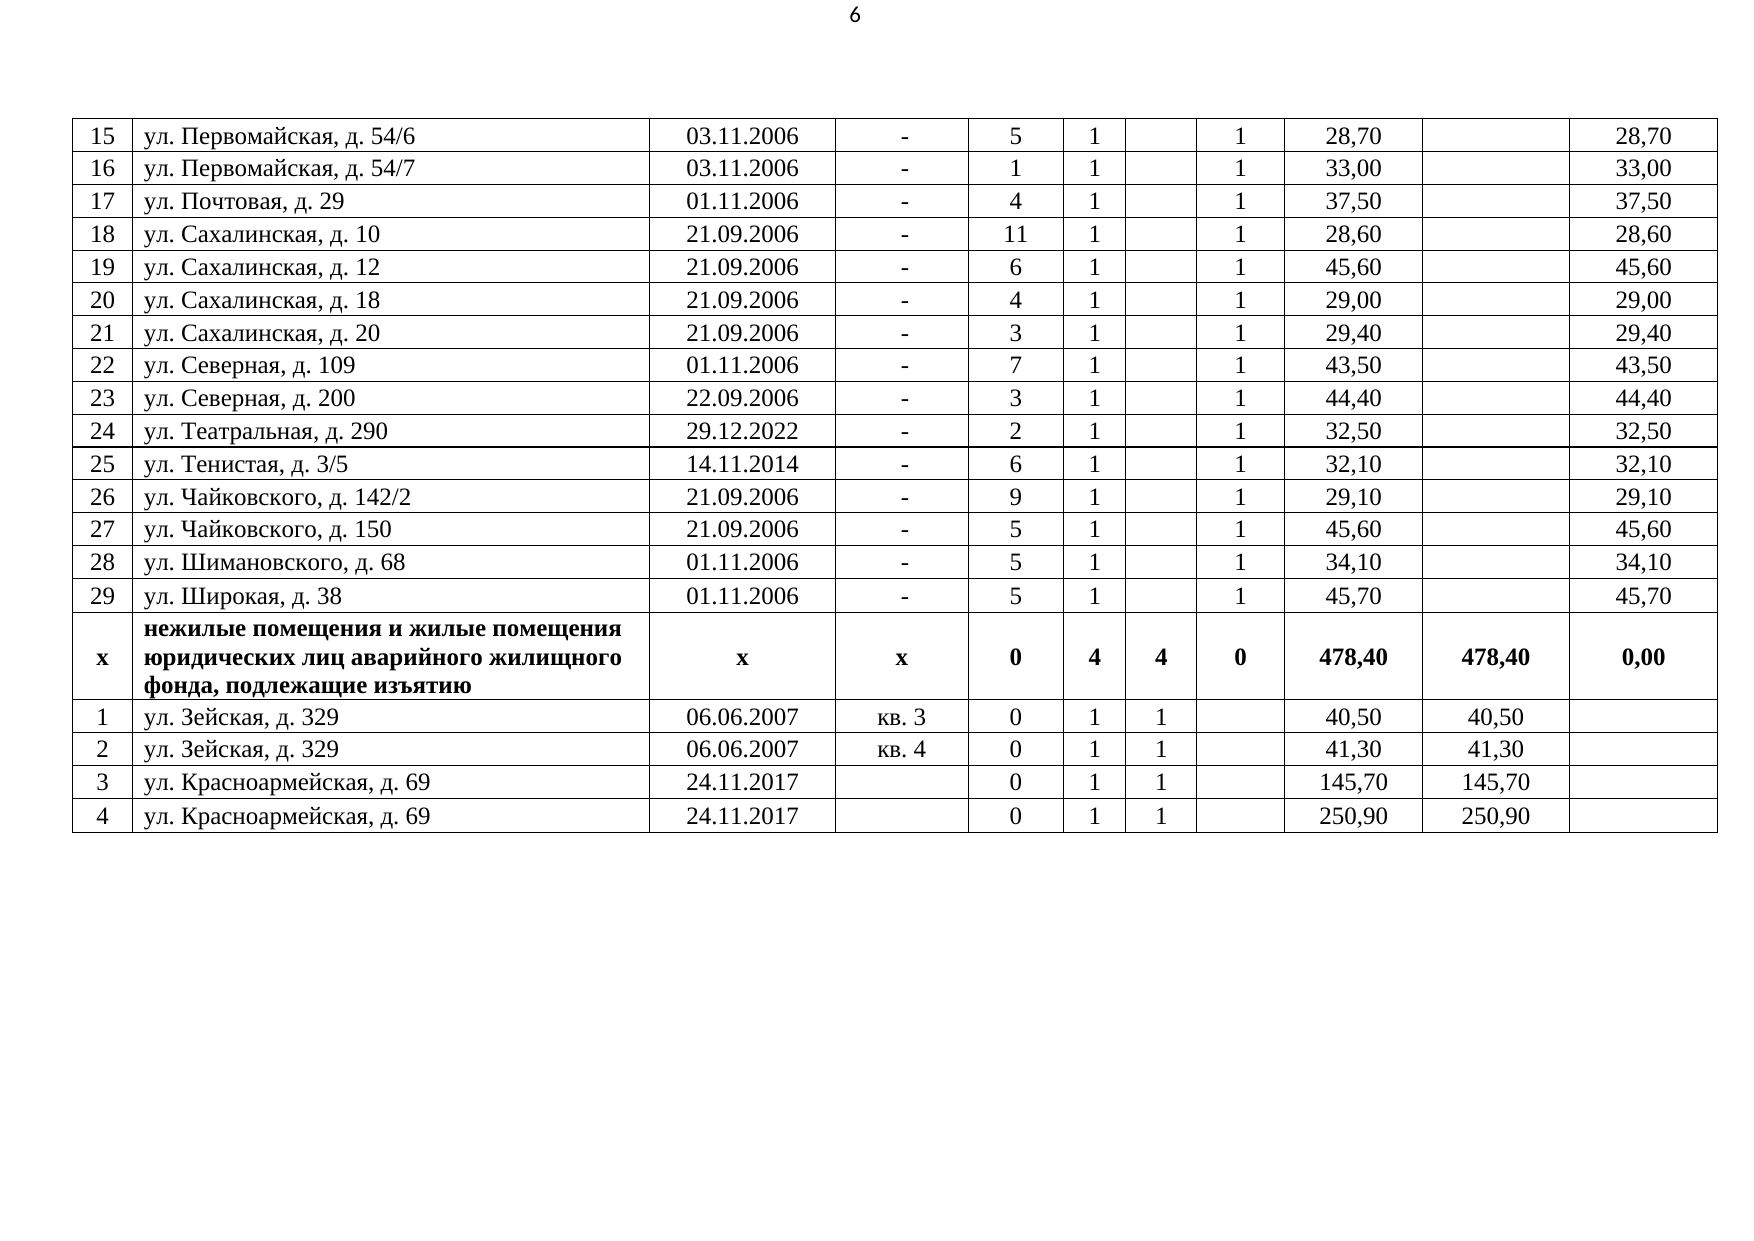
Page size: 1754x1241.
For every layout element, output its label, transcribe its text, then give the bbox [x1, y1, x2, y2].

table_cell 1 [1197, 480, 1284, 512]
table_cell - [836, 185, 968, 217]
table_cell [1570, 766, 1717, 798]
table_cell 1 [1064, 546, 1125, 578]
table_cell 40,50 [1285, 700, 1422, 732]
table_cell ул. Сахалинская, д. 12 [133, 251, 649, 282]
table_cell 4 [73, 799, 132, 832]
table_cell - [836, 546, 968, 578]
table_cell ул. Зейская, д. 329 [133, 700, 649, 732]
table_cell х [73, 613, 132, 699]
table_cell 0 [969, 799, 1063, 832]
table_cell 1 [1064, 283, 1125, 315]
table_cell - [836, 480, 968, 512]
table_cell - [836, 316, 968, 348]
table_cell 1 [1197, 316, 1284, 348]
table_cell [1423, 283, 1569, 315]
table_cell [1197, 700, 1284, 732]
table_cell 21.09.2006 [650, 513, 835, 545]
table_cell [1126, 251, 1196, 282]
table_cell х [836, 613, 968, 699]
table_cell [1126, 283, 1196, 315]
table_cell [836, 766, 968, 798]
table_cell 1 [1197, 579, 1284, 612]
table_cell [1423, 185, 1569, 217]
table_cell 1 [1064, 251, 1125, 282]
table_cell кв. 4 [836, 733, 968, 765]
table_cell 01.11.2006 [650, 579, 835, 612]
table_cell х [650, 613, 835, 699]
table_cell 1 [1064, 513, 1125, 545]
table_cell [1423, 218, 1569, 249]
table_cell 45,70 [1285, 579, 1422, 612]
table_cell 32,50 [1570, 415, 1717, 446]
table_cell [1570, 799, 1717, 832]
table_cell 43,50 [1570, 349, 1717, 381]
table_cell 1 [1064, 700, 1125, 732]
table_cell 06.06.2007 [650, 733, 835, 765]
table_cell [1126, 119, 1196, 151]
table_cell 1 [1197, 218, 1284, 249]
table_cell 7 [969, 349, 1063, 381]
table_cell 4 [969, 283, 1063, 315]
table_cell 29,00 [1285, 283, 1422, 315]
table_cell - [836, 283, 968, 315]
table_cell - [836, 349, 968, 381]
table_cell 1 [1064, 316, 1125, 348]
table_cell 17 [73, 185, 132, 217]
table_cell - [836, 251, 968, 282]
table_cell 3 [969, 316, 1063, 348]
table_cell 44,40 [1570, 382, 1717, 413]
table_cell 37,50 [1570, 185, 1717, 217]
table_cell [1126, 152, 1196, 184]
table_cell кв. 3 [836, 700, 968, 732]
table_cell 1 [1064, 119, 1125, 151]
table_cell 1 [1126, 799, 1196, 832]
table_cell 250,90 [1285, 799, 1422, 832]
table_cell ул. Широкая, д. 38 [133, 579, 649, 612]
table_cell [1197, 766, 1284, 798]
table_cell 28,70 [1285, 119, 1422, 151]
table_cell 1 [1197, 119, 1284, 151]
table_cell 1 [1064, 480, 1125, 512]
table_cell 22.09.2006 [650, 382, 835, 413]
table_cell - [836, 513, 968, 545]
table_cell [1126, 448, 1196, 479]
table_cell [1126, 480, 1196, 512]
table_cell 4 [969, 185, 1063, 217]
table_cell 0 [969, 613, 1063, 699]
table_cell 29,10 [1285, 480, 1422, 512]
table_cell 29,10 [1570, 480, 1717, 512]
table_cell 9 [969, 480, 1063, 512]
table_cell 34,10 [1285, 546, 1422, 578]
table_cell 145,70 [1423, 766, 1569, 798]
table_cell 1 [1197, 448, 1284, 479]
table_cell [1423, 480, 1569, 512]
table_cell [1126, 579, 1196, 612]
table_cell 21.09.2006 [650, 251, 835, 282]
table_cell - [836, 382, 968, 413]
table_cell ул. Шимановского, д. 68 [133, 546, 649, 578]
table_cell 4 [1064, 613, 1125, 699]
table_cell [1126, 316, 1196, 348]
table_cell ул. Чайковского, д. 142/2 [133, 480, 649, 512]
table_cell [1126, 218, 1196, 249]
table_cell 2 [969, 415, 1063, 446]
table_cell 24.11.2017 [650, 799, 835, 832]
table_cell [1423, 513, 1569, 545]
table_cell 45,60 [1570, 251, 1717, 282]
table_cell ул. Сахалинская, д. 20 [133, 316, 649, 348]
table_cell - [836, 218, 968, 249]
table_cell - [836, 579, 968, 612]
table_cell ул. Театральная, д. 290 [133, 415, 649, 446]
table_cell - [836, 415, 968, 446]
table_cell 32,50 [1285, 415, 1422, 446]
table_cell 14.11.2014 [650, 448, 835, 479]
table_cell 45,60 [1570, 513, 1717, 545]
table_cell ул. Сахалинская, д. 18 [133, 283, 649, 315]
table_cell - [836, 448, 968, 479]
table_cell - [836, 152, 968, 184]
table_cell 18 [73, 218, 132, 249]
table_cell [1570, 700, 1717, 732]
table_cell 33,00 [1285, 152, 1422, 184]
table_cell 25 [73, 448, 132, 479]
table_cell 1 [1126, 733, 1196, 765]
table_cell [836, 799, 968, 832]
table_cell 4 [1126, 613, 1196, 699]
table_cell 28,60 [1285, 218, 1422, 249]
table_cell 33,00 [1570, 152, 1717, 184]
table_cell ул. Красноармейская, д. 69 [133, 799, 649, 832]
table_cell 1 [1197, 283, 1284, 315]
table_cell [1423, 448, 1569, 479]
table_cell 11 [969, 218, 1063, 249]
table_cell 34,10 [1570, 546, 1717, 578]
table_cell 1 [1197, 349, 1284, 381]
table_cell 0 [969, 733, 1063, 765]
table_cell 6 [969, 251, 1063, 282]
table_cell 29,40 [1285, 316, 1422, 348]
table_cell 1 [1197, 251, 1284, 282]
table_cell [1197, 799, 1284, 832]
table_cell 24.11.2017 [650, 766, 835, 798]
table_cell 06.06.2007 [650, 700, 835, 732]
table_cell 1 [1197, 513, 1284, 545]
table_cell 28,60 [1570, 218, 1717, 249]
table_cell 250,90 [1423, 799, 1569, 832]
table_cell нежилые помещения и жилые помещения юридических лиц аварийного жилищного фонда, подлежащие изъятию [133, 613, 649, 699]
table_cell 29,00 [1570, 283, 1717, 315]
table_cell 1 [1064, 218, 1125, 249]
table_cell 21.09.2006 [650, 218, 835, 249]
table_cell [1423, 546, 1569, 578]
table_cell [1126, 185, 1196, 217]
table_cell 1 [1064, 766, 1125, 798]
table_cell 20 [73, 283, 132, 315]
table_cell 28,70 [1570, 119, 1717, 151]
table_cell 03.11.2006 [650, 152, 835, 184]
table_cell 1 [1126, 766, 1196, 798]
table_cell 37,50 [1285, 185, 1422, 217]
table_cell 2 [73, 733, 132, 765]
table_cell [1423, 119, 1569, 151]
table_cell 21.09.2006 [650, 316, 835, 348]
table_cell 145,70 [1285, 766, 1422, 798]
table_cell 16 [73, 152, 132, 184]
table_cell 0 [969, 700, 1063, 732]
table_cell 1 [1197, 152, 1284, 184]
table_cell 1 [1064, 448, 1125, 479]
table_cell 21.09.2006 [650, 480, 835, 512]
table_cell 15 [73, 119, 132, 151]
table_cell 1 [1064, 152, 1125, 184]
table_cell 3 [73, 766, 132, 798]
table_cell 1 [1197, 382, 1284, 413]
table_cell ул. Почтовая, д. 29 [133, 185, 649, 217]
table_cell 21 [73, 316, 132, 348]
table_cell ул. Сахалинская, д. 10 [133, 218, 649, 249]
table_cell [1423, 382, 1569, 413]
table_cell 01.11.2006 [650, 546, 835, 578]
table_cell 5 [969, 546, 1063, 578]
table_cell 45,60 [1285, 513, 1422, 545]
table_cell 26 [73, 480, 132, 512]
table_cell 1 [1126, 700, 1196, 732]
table_cell [1423, 152, 1569, 184]
table_cell 28 [73, 546, 132, 578]
table_cell ул. Красноармейская, д. 69 [133, 766, 649, 798]
table_cell 21.09.2006 [650, 283, 835, 315]
table_cell 24 [73, 415, 132, 446]
table_cell 43,50 [1285, 349, 1422, 381]
table_cell 01.11.2006 [650, 185, 835, 217]
table_cell [1126, 382, 1196, 413]
table_cell 45,70 [1570, 579, 1717, 612]
table_cell 3 [969, 382, 1063, 413]
table_cell 1 [1197, 415, 1284, 446]
table_cell [1423, 415, 1569, 446]
table_cell ул. Зейская, д. 329 [133, 733, 649, 765]
table_cell 1 [1064, 799, 1125, 832]
table_cell 29 [73, 579, 132, 612]
table_cell 1 [1197, 546, 1284, 578]
table_cell ул. Тенистая, д. 3/5 [133, 448, 649, 479]
table_cell 45,60 [1285, 251, 1422, 282]
table_cell 1 [1064, 579, 1125, 612]
table_cell 1 [969, 152, 1063, 184]
table_cell 1 [1064, 382, 1125, 413]
table_cell [1423, 316, 1569, 348]
table_cell 6 [969, 448, 1063, 479]
table_cell 1 [1064, 349, 1125, 381]
table_cell 5 [969, 119, 1063, 151]
table_cell 32,10 [1570, 448, 1717, 479]
table_cell [1126, 546, 1196, 578]
table_cell ул. Чайковского, д. 150 [133, 513, 649, 545]
table_cell 27 [73, 513, 132, 545]
table_cell 29.12.2022 [650, 415, 835, 446]
table_cell [1126, 513, 1196, 545]
table_cell 03.11.2006 [650, 119, 835, 151]
table_cell [1126, 415, 1196, 446]
table_cell 5 [969, 513, 1063, 545]
table_cell ул. Северная, д. 200 [133, 382, 649, 413]
table_cell 478,40 [1423, 613, 1569, 699]
table_cell 0 [1197, 613, 1284, 699]
table_cell [1197, 733, 1284, 765]
table_cell 40,50 [1423, 700, 1569, 732]
table_cell 1 [1064, 415, 1125, 446]
table_cell 1 [1064, 733, 1125, 765]
table_cell ул. Первомайская, д. 54/7 [133, 152, 649, 184]
table_cell - [836, 119, 968, 151]
table_cell 01.11.2006 [650, 349, 835, 381]
table_cell [1570, 733, 1717, 765]
table_cell 44,40 [1285, 382, 1422, 413]
table_cell 29,40 [1570, 316, 1717, 348]
table_cell ул. Северная, д. 109 [133, 349, 649, 381]
table_cell [1423, 349, 1569, 381]
table_cell 19 [73, 251, 132, 282]
table_cell 1 [1197, 185, 1284, 217]
table_cell 41,30 [1285, 733, 1422, 765]
table_cell ул. Первомайская, д. 54/6 [133, 119, 649, 151]
table_cell 1 [1064, 185, 1125, 217]
table_cell 0 [969, 766, 1063, 798]
table_cell 22 [73, 349, 132, 381]
table_cell 32,10 [1285, 448, 1422, 479]
table_cell [1423, 251, 1569, 282]
table_cell 478,40 [1285, 613, 1422, 699]
table_cell 5 [969, 579, 1063, 612]
table_cell [1423, 579, 1569, 612]
table_cell 0,00 [1570, 613, 1717, 699]
table_cell 41,30 [1423, 733, 1569, 765]
table_cell 1 [73, 700, 132, 732]
table_cell [1126, 349, 1196, 381]
table_cell 23 [73, 382, 132, 413]
